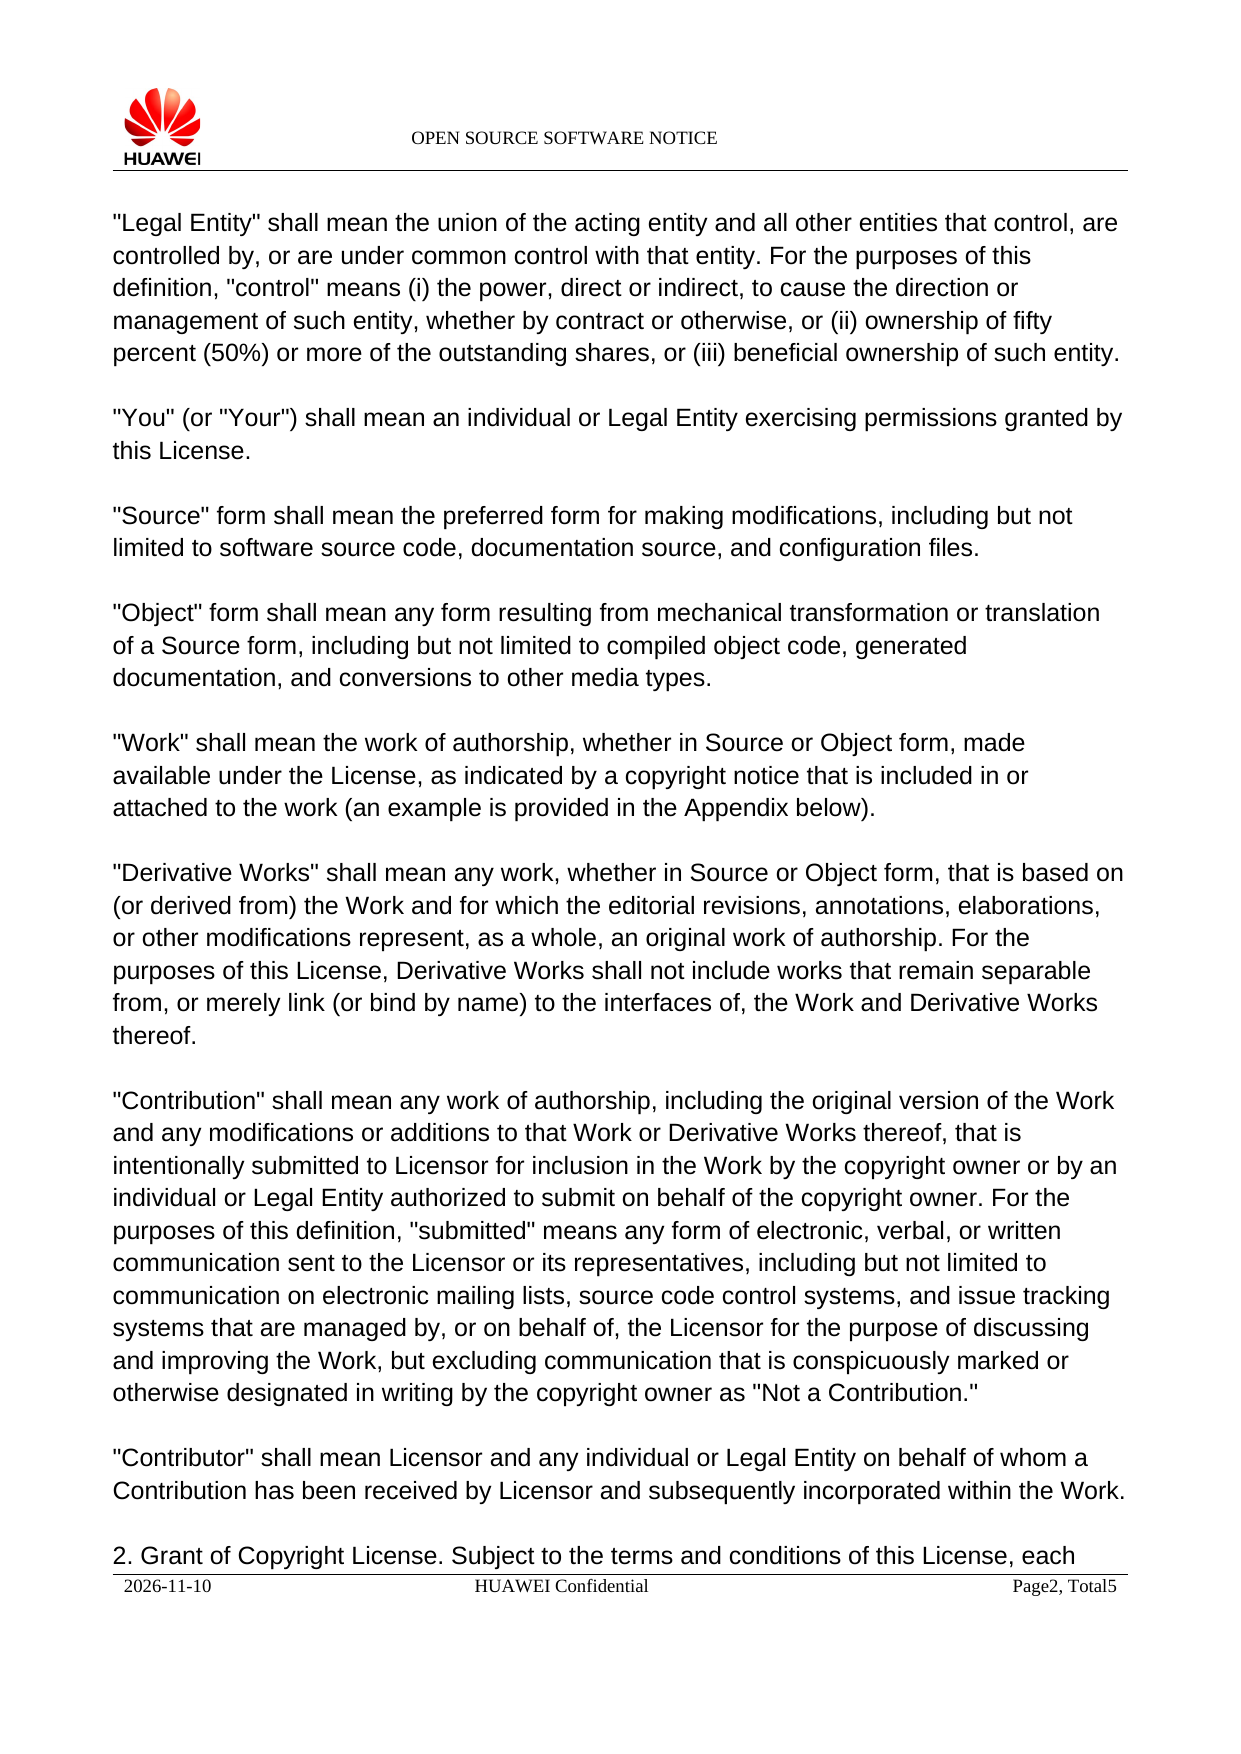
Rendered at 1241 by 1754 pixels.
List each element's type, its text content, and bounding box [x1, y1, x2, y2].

text "Contributor" shall mean Licensor and any individual or Legal Entity on behalf of whom a Contribution has been received by Licensor and subsequently incorporated within the Work. [112, 1441, 1128, 1506]
text "Legal Entity" shall mean the union of the acting entity and all other entities that control, are controlled by, or are under common control with that entity. For the purposes of this definition, "control" means (i) the power, direct or indirect, to cause the direction or management of such entity, whether by contract or otherwise, or (ii) ownership of fifty percent (50%) or more of the outstanding shares, or (iii) beneficial ownership of such entity. [112, 206, 1128, 369]
text "Source" form shall mean the preferred form for making modifications, including but not limited to software source code, documentation source, and configuration files. [112, 499, 1128, 564]
text "Contribution" shall mean any work of authorship, including the original version of the Work and any modifications or additions to that Work or Derivative Works thereof, that is intentionally submitted to Licensor for inclusion in the Work by the copyright owner or by an individual or Legal Entity authorized to submit on behalf of the copyright owner. For the purposes of this definition, "submitted" means any form of electronic, verbal, or written communication sent to the Licensor or its representatives, including but not limited to communication on electronic mailing lists, source code control systems, and issue tracking systems that are managed by, or on behalf of, the Licensor for the purpose of discussing and improving the Work, but excluding communication that is conspicuously marked or otherwise designated in writing by the copyright owner as "Not a Contribution." [112, 1084, 1128, 1409]
text "Derivative Works" shall mean any work, whether in Source or Object form, that is based on (or derived from) the Work and for which the editorial revisions, annotations, elaborations, or other modifications represent, as a whole, an original work of authorship. For the purposes of this License, Derivative Works shall not include works that remain separable from, or merely link (or bind by name) to the interfaces of, the Work and Derivative Works thereof. [112, 856, 1128, 1051]
text "You" (or "Your") shall mean an individual or Legal Entity exercising permissions granted by this License. [112, 401, 1128, 466]
text "Object" form shall mean any form resulting from mechanical transformation or translation of a Source form, including but not limited to compiled object code, generated documentation, and conversions to other media types. [112, 596, 1128, 694]
text "Work" shall mean the work of authorship, whether in Source or Object form, made available under the License, as indicated by a copyright notice that is included in or attached to the work (an example is provided in the Appendix below). [112, 726, 1128, 824]
picture [124, 88, 201, 165]
